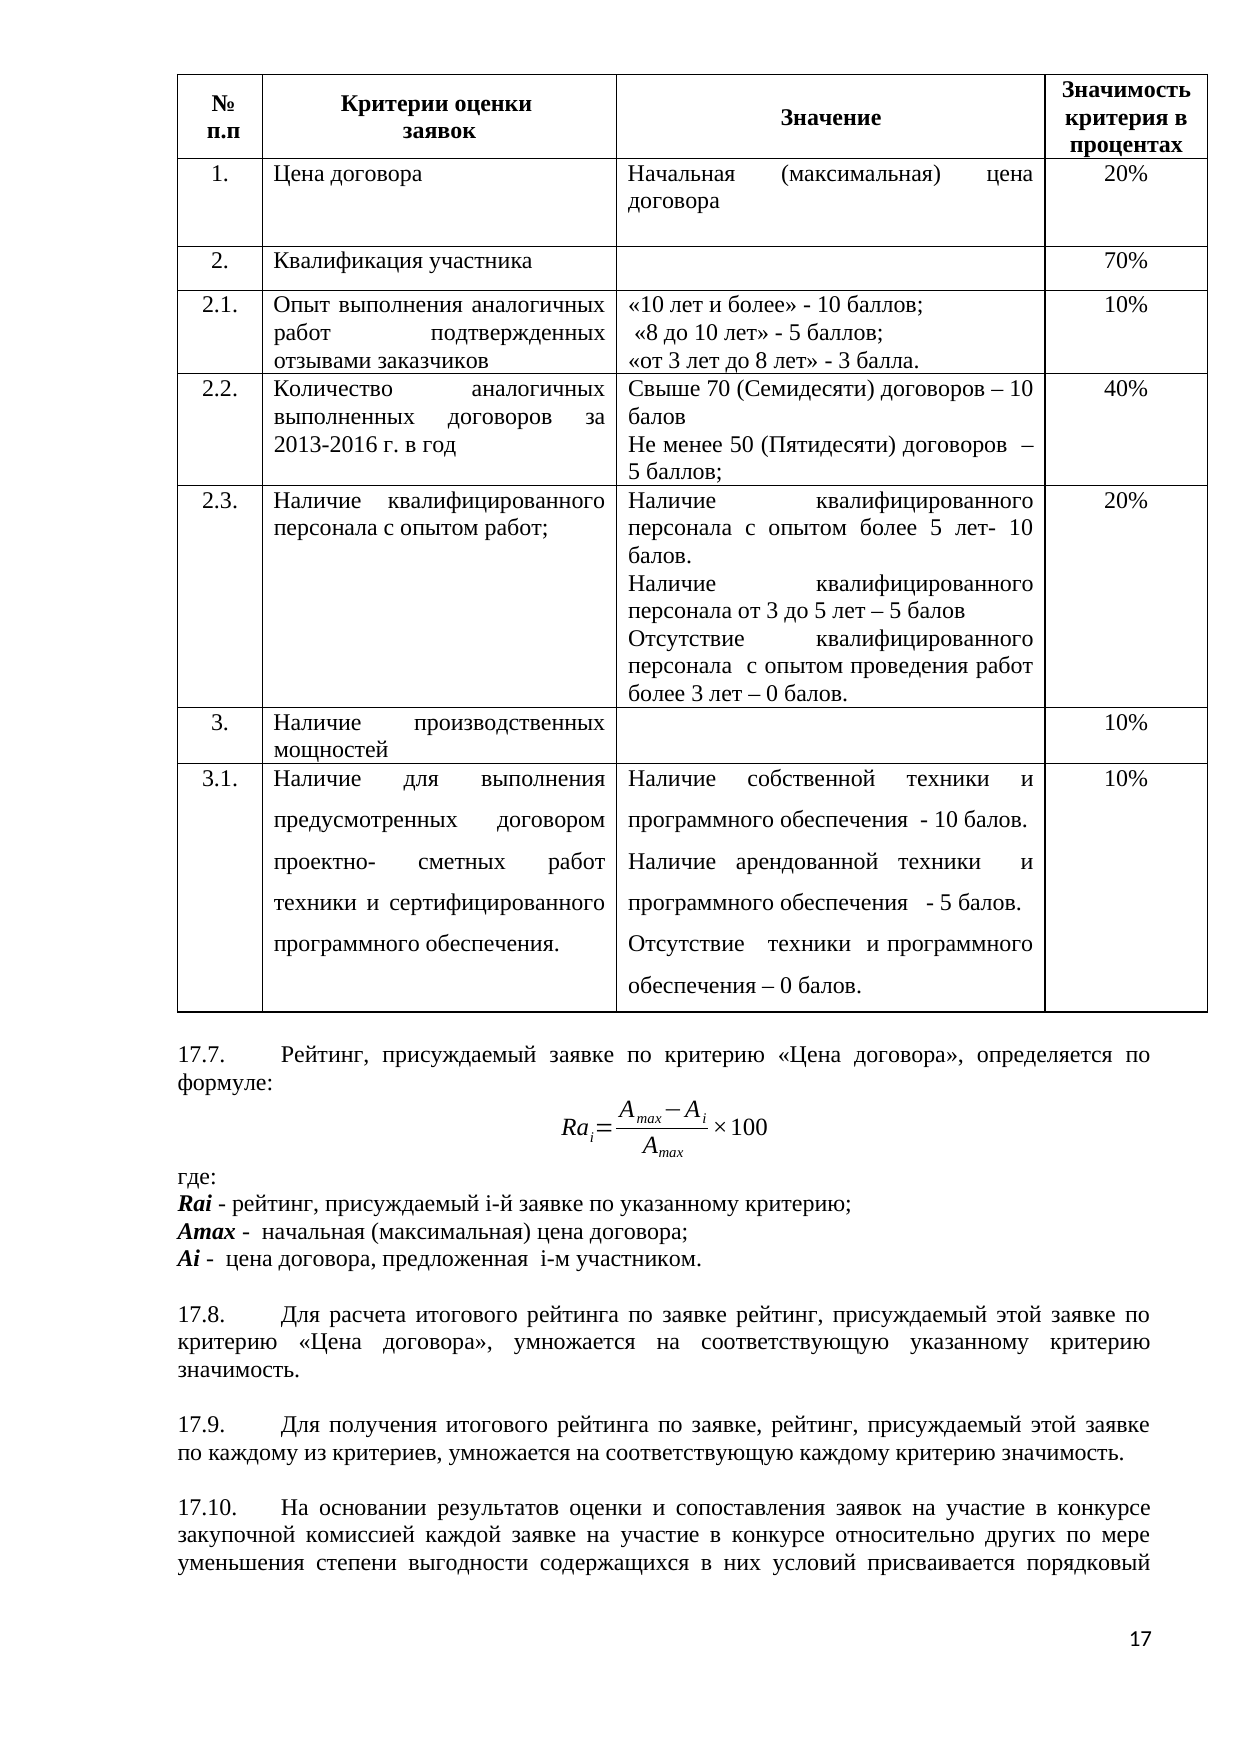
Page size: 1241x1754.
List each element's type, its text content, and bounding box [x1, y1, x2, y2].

table_cell Цена договора [263, 159, 616, 246]
text Rai - рейтинг, присуждаемый i-й заявке по указанному критерию; [177, 1189, 1152, 1217]
text Amax - начальная (максимальная) цена договора; [177, 1217, 1152, 1244]
table_cell Наличие квалифицированного персонала с опытом более 5 лет- 10 балов. Наличие квалифицированного персонала от 3 до 5 лет – 5 балов Отсутствие квалифицированного персонала с опытом проведения работ более 3 лет – 0 балов. [617, 486, 1044, 707]
list Для получения итогового рейтинга по заявке, рейтинг, присуждаемый этой заявке по каждому из критериев, умножается на соответствующую каждому критерию значимость. [177, 1410, 1152, 1465]
list Для расчета итогового рейтинга по заявке рейтинг, присуждаемый этой заявке по критерию «Цена договора», умножается на соответствующую указанному критерию значимость. [177, 1300, 1152, 1382]
table_cell 40% [1046, 374, 1207, 485]
table_cell 2. [178, 247, 262, 289]
table_cell 20% [1046, 159, 1207, 246]
table_cell 10% [1046, 764, 1207, 1011]
table_cell Опыт выполнения аналогичных работ подтвержденных отзывами заказчиков [263, 291, 616, 373]
text Ai - цена договора, предложенная i-м участником. [177, 1244, 1152, 1272]
text где: [177, 1162, 1152, 1189]
table_cell Наличие квалифицированного персонала с опытом работ; [263, 486, 616, 707]
table_cell 2.2. [178, 374, 262, 485]
table_cell 10% [1046, 291, 1207, 373]
table_cell 70% [1046, 247, 1207, 289]
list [177, 1493, 1152, 1576]
table_header № п.п [178, 75, 262, 158]
list Рейтинг, присуждаемый заявке по критерию «Цена договора», определяется по формуле: [177, 1040, 1152, 1095]
table_cell 1. [178, 159, 262, 246]
table_cell «10 лет и более» - 10 баллов; «8 до 10 лет» - 5 баллов; «от 3 лет до 8 лет» - 3 балла. [617, 291, 1044, 373]
table_cell 2.1. [178, 291, 262, 373]
table_header Критерии оценки заявок [263, 75, 616, 158]
table_cell 3. [178, 708, 262, 763]
table_cell [617, 247, 1044, 289]
table_cell Наличие производственных мощностей [263, 708, 616, 763]
table_cell [617, 708, 1044, 763]
table_header Значимость критерия в процентах [1046, 75, 1207, 158]
table_cell 2.3. [178, 486, 262, 707]
table_cell Свыше 70 (Семидесяти) договоров – 10 балов Не менее 50 (Пятидесяти) договоров – 5 баллов; [617, 374, 1044, 485]
table_cell 20% [1046, 486, 1207, 707]
table_cell Наличие собственной техники и программного обеспечения - 10 балов. Наличие арендованной техники и программного обеспечения - 5 балов. Отсутствие техники и программного обеспечения – 0 балов. [617, 764, 1044, 1011]
table_header Значение [617, 75, 1044, 158]
table_cell Количество аналогичных выполненных договоров за 2013-2016 г. в год [263, 374, 616, 485]
table_cell 3.1. [178, 764, 262, 1011]
table_cell Начальная (максимальная) цена договора [617, 159, 1044, 246]
table_cell Наличие для выполнения предусмотренных договором проектно- сметных работ техники и сертифицированного программного обеспечения. [263, 764, 616, 1011]
table_cell 10% [1046, 708, 1207, 763]
table_cell Квалификация участника [263, 247, 616, 289]
